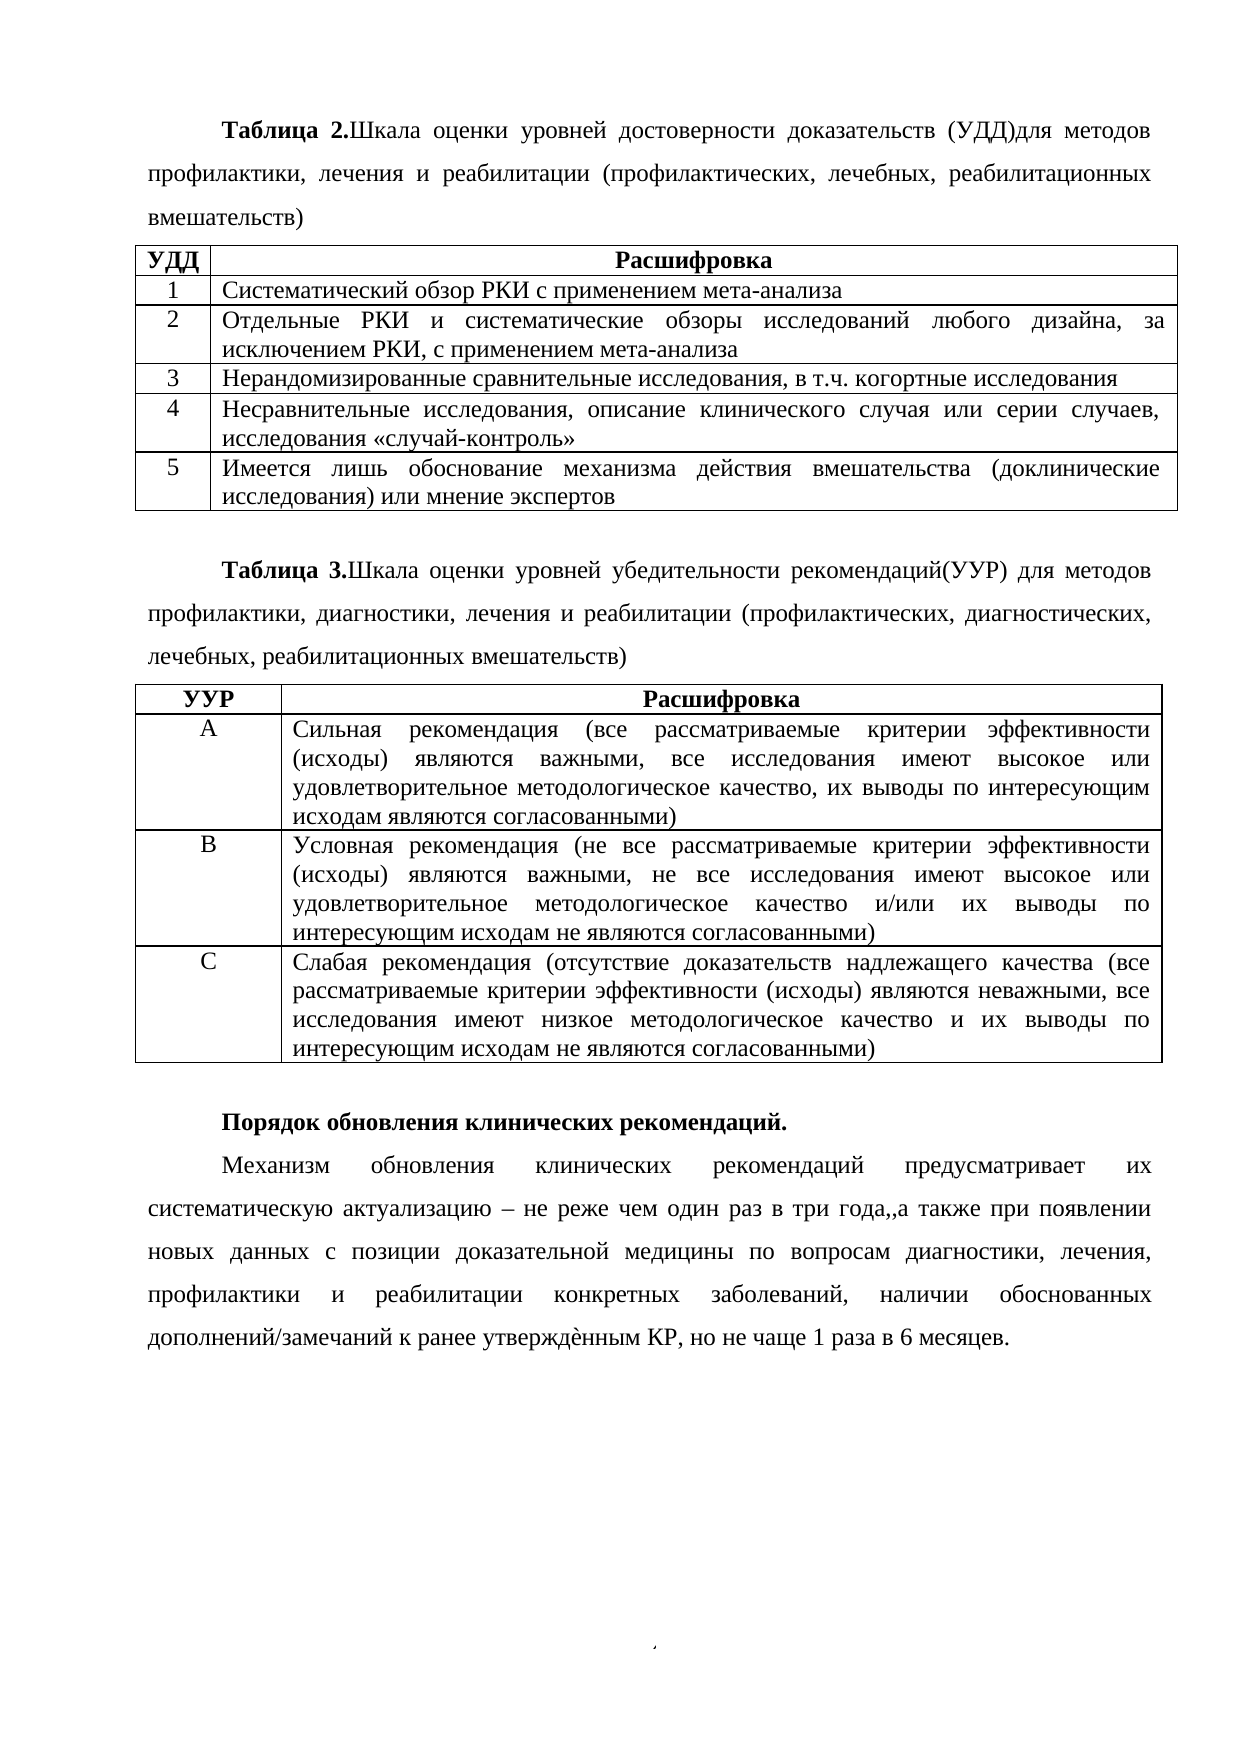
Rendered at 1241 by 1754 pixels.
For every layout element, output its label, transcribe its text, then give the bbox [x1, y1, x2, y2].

table_cell 1 [136, 276, 210, 304]
table_cell 4 [136, 394, 210, 451]
table_header Расшифровка [211, 246, 1177, 274]
table_header Расшифровка [282, 685, 1161, 713]
subtitle Порядок обновления клинических рекомендаций. [221, 1107, 1190, 1136]
table_cell Условная рекомендация (не все рассматриваемые критерии эффективности (исходы) являются важными, не все исследования имеют высокое или удовлетворительное методологическое качество и/или их выводы по интересующим исходам не являются согласованными) [282, 831, 1161, 945]
table_cell 5 [136, 453, 210, 510]
table_cell Нерандомизированные сравнительные исследования, в т.ч. когортные исследования [211, 364, 1177, 393]
table_header УДД [136, 246, 210, 274]
text Механизм обновления клинических рекомендаций предусматривает их систематическую актуализацию – не реже чем один раз в три года,,а также при появлении новых данных с позиции доказательной медицины по вопросам диагностики, лечения, профилактики и реабилитации конкретных заболеваний, наличии обоснованных дополнений/замечаний к ранее утверждѐнным КР, но не чаще 1 раза в 6 месяцев. [148, 1150, 1152, 1351]
table_cell Несравнительные исследования, описание клинического случая или серии случаев, исследования «случай-контроль» [211, 394, 1177, 451]
table_cell Систематический обзор РКИ с применением мета-анализа [211, 276, 1177, 304]
table_cell Отдельные РКИ и систематические обзоры исследований любого дизайна, за исключением РКИ, с применением мета-анализа [211, 306, 1177, 363]
table_cell Имеется лишь обоснование механизма действия вмешательства (доклинические исследования) или мнение экспертов [211, 453, 1177, 510]
table_cell 3 [136, 364, 210, 393]
text Таблица 3.Шкала оценки уровней убедительности рекомендаций(УУР) для методов профилактики, диагностики, лечения и реабилитации (профилактических, диагностических, лечебных, реабилитационных вмешательств) [148, 555, 1152, 669]
table_cell A [136, 715, 281, 829]
table_header УУР [136, 685, 281, 713]
table_cell C [136, 947, 281, 1062]
table_cell Сильная рекомендация (все рассматриваемые критерии эффективности (исходы) являются важными, все исследования имеют высокое или удовлетворительное методологическое качество, их выводы по интересующим исходам являются согласованными) [282, 715, 1161, 829]
table_cell B [136, 831, 281, 945]
table_cell 2 [136, 306, 210, 363]
text Таблица 2.Шкала оценки уровней достоверности доказательств (УДД)для методов профилактики, лечения и реабилитации (профилактических, лечебных, реабилитационных вмешательств) [148, 115, 1151, 230]
table_cell Слабая рекомендация (отсутствие доказательств надлежащего качества (все рассматриваемые критерии эффективности (исходы) являются неважными, все исследования имеют низкое методологическое качество и их выводы по интересующим исходам не являются согласованными) [282, 947, 1161, 1062]
